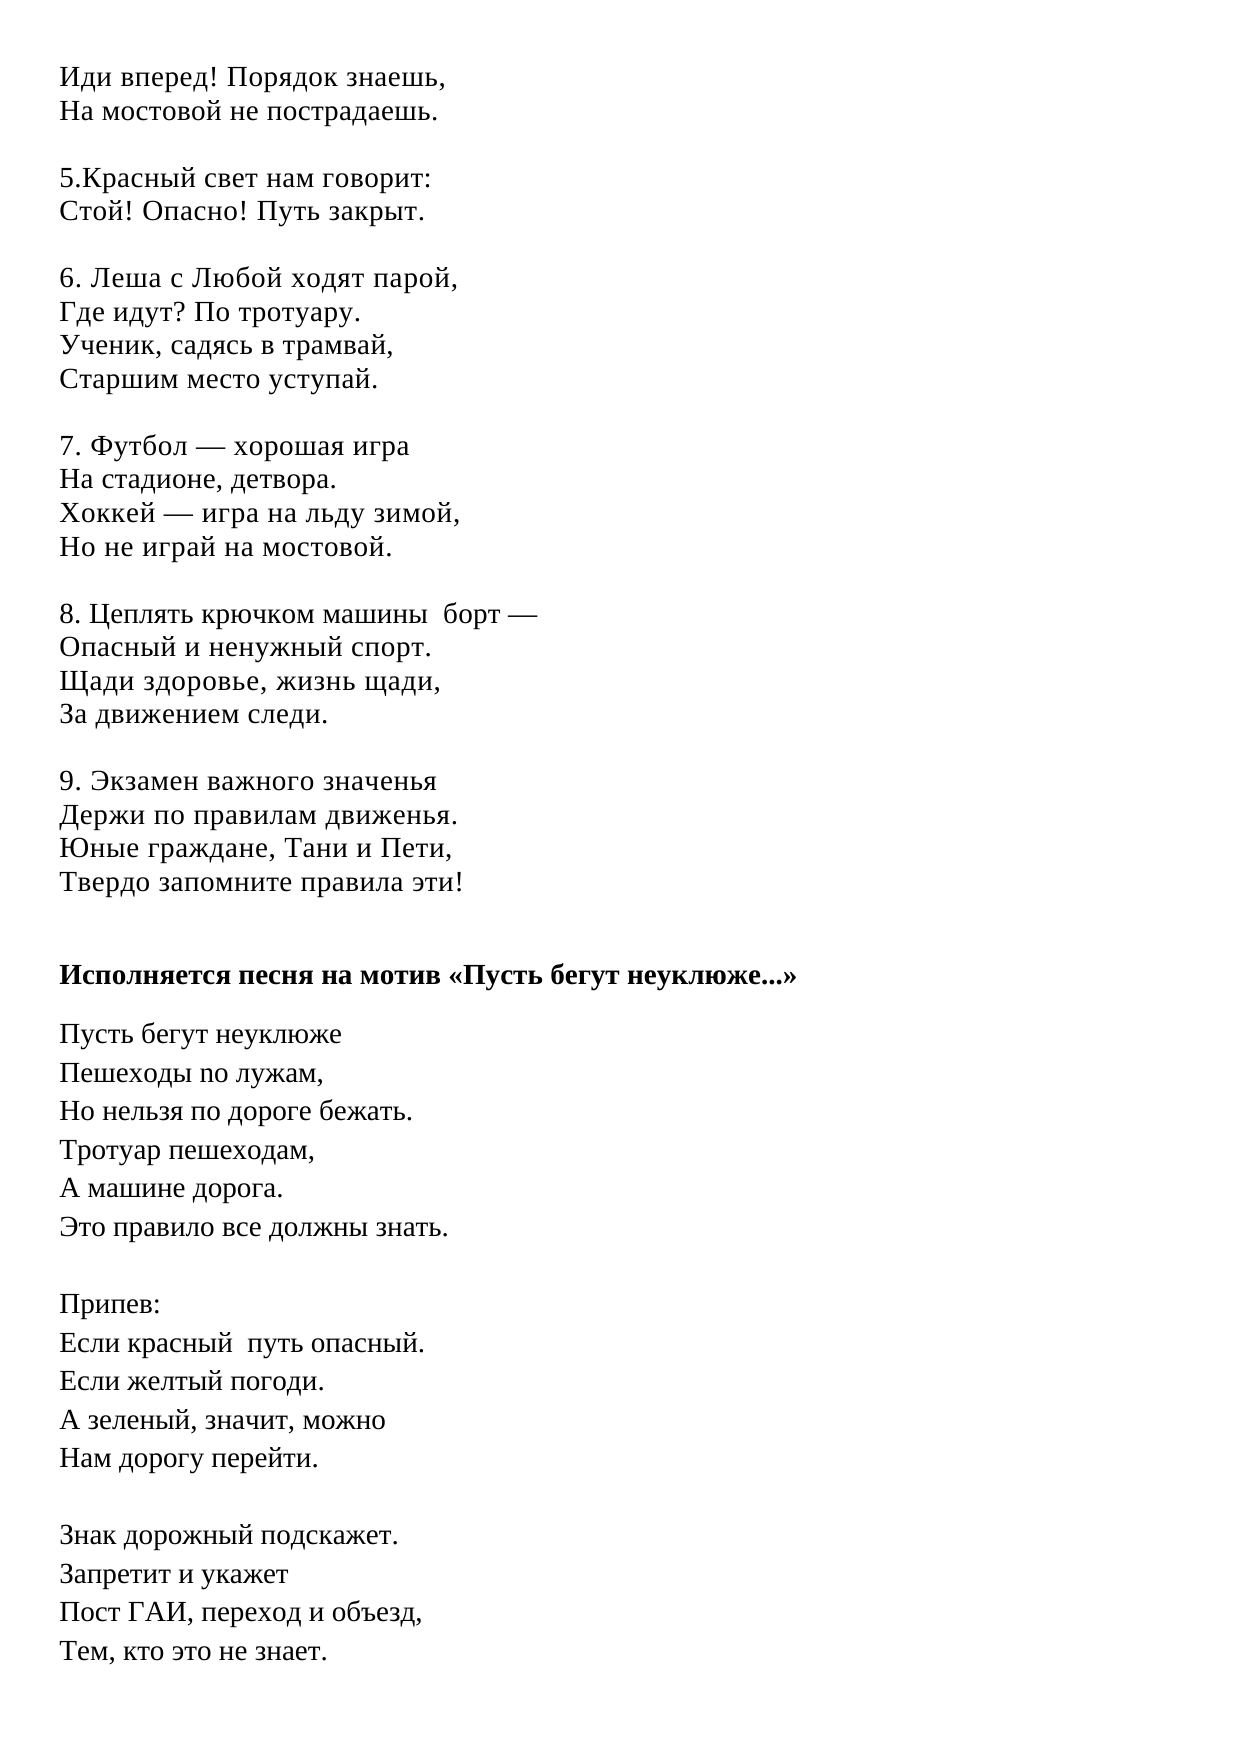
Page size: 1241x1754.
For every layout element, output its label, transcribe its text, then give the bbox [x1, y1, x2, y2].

text Где идут? По тротуару. [59, 294, 1181, 327]
text Стой! Опасно! Путь закрыт. [59, 193, 1181, 227]
text Ученик, садясь в трамвай, [59, 327, 1181, 361]
text 9. Экзамен важного значенья [59, 763, 1181, 797]
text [59, 1016, 1181, 1667]
text Держи по правилам движенья. [59, 797, 1181, 831]
text 6. Леша с Любой ходят парой, [59, 260, 1181, 294]
text Иди вперед! Порядок знаешь, [59, 59, 1181, 93]
text Юные граждане, Тани и Пети, [59, 831, 1181, 864]
text Щади здоровье, жизнь щади, [59, 663, 1181, 696]
text За движением следи. [59, 696, 1181, 730]
text Опасный и ненужный спорт. [59, 629, 1181, 663]
text Исполняется песня на мотив «Пусть бегут неуклюже...» [59, 957, 1181, 991]
text На стадионе, детвора. [59, 462, 1181, 495]
text 5.Красный свет нам говорит: [59, 160, 1181, 193]
text Твердо запомните правила эти! [59, 864, 1181, 898]
text Хоккей — игра на льду зимой, [59, 495, 1181, 529]
text На мостовой не пострадаешь. [59, 93, 1181, 126]
text 8. Цеплять крючком машины борт — [59, 596, 1181, 629]
text 7. Футбол — хорошая игра [59, 428, 1181, 462]
text Старшим место уступай. [59, 361, 1181, 394]
text Но не играй на мостовой. [59, 529, 1181, 562]
